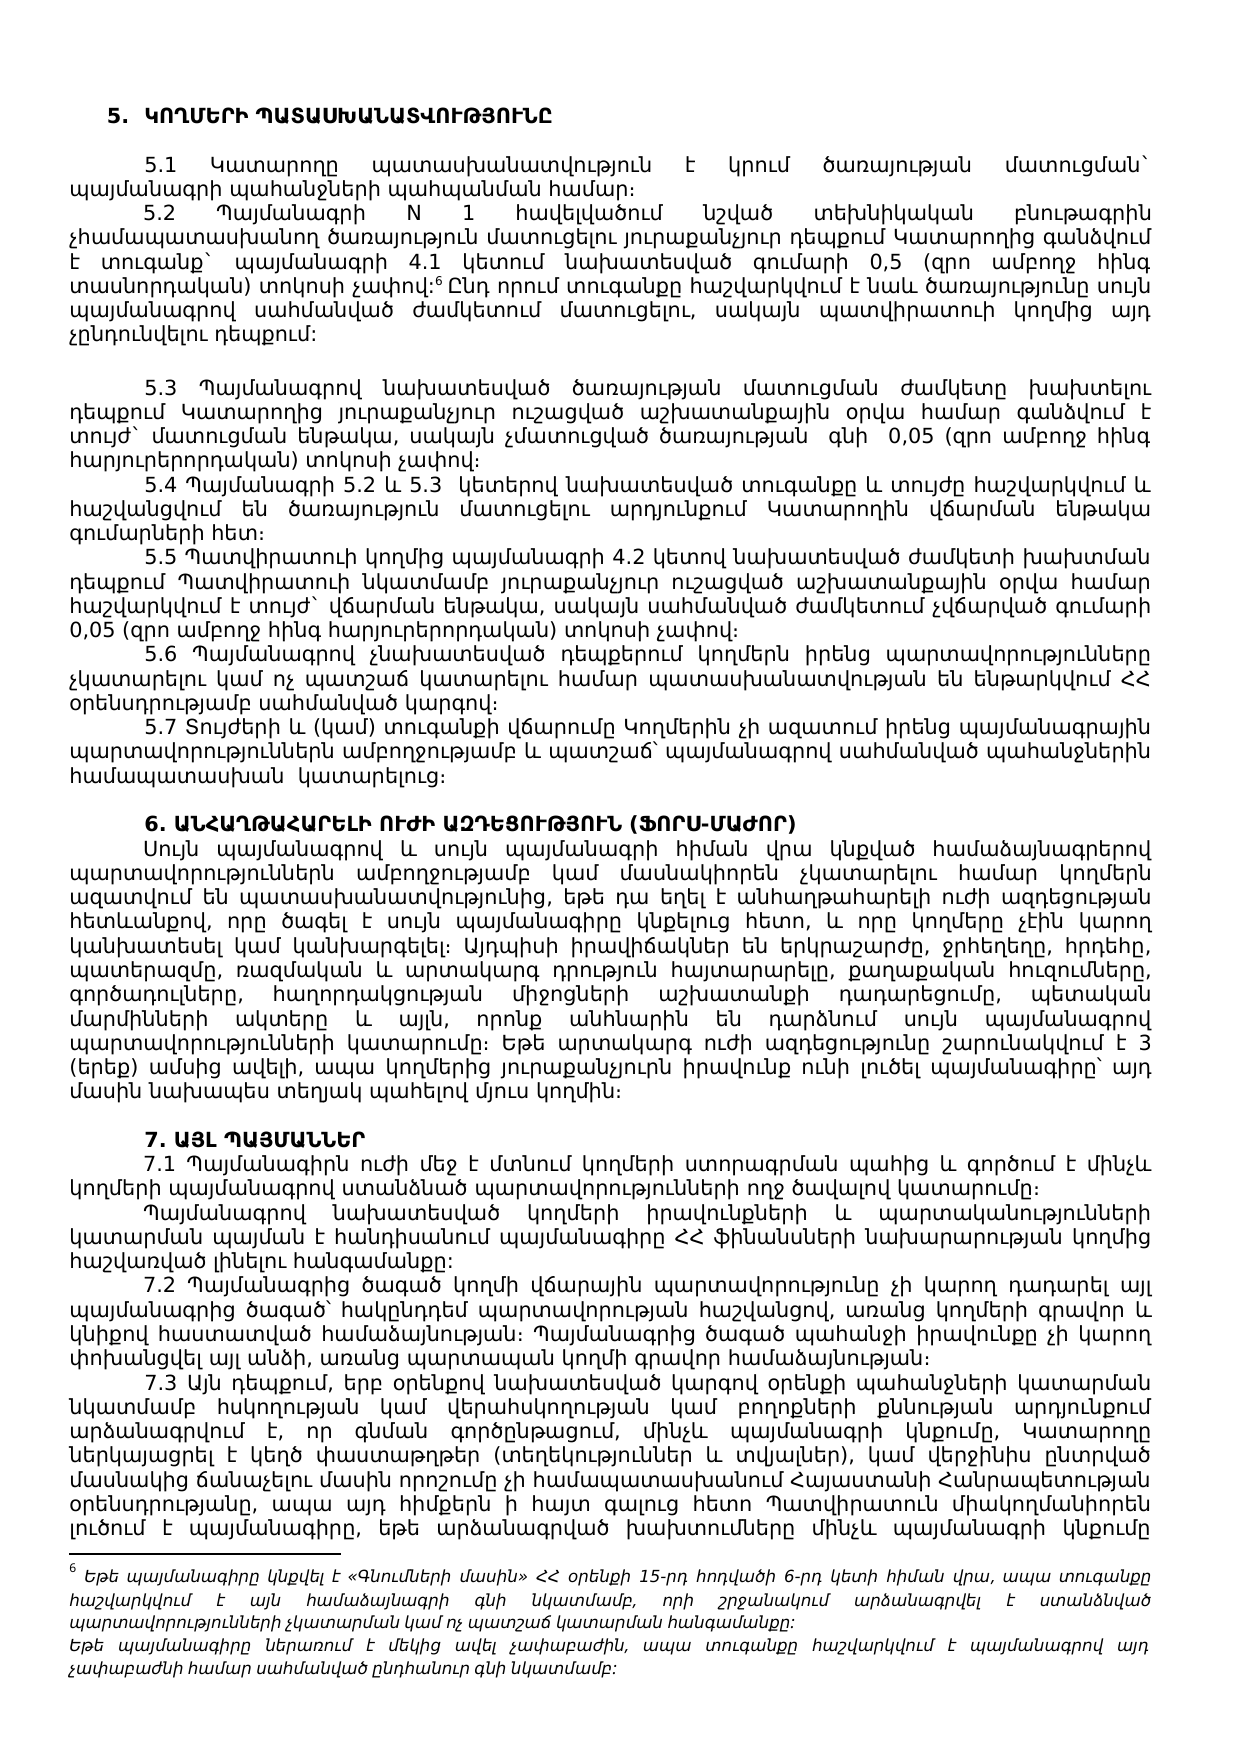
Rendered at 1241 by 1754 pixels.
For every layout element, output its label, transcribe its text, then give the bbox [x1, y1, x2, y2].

text 7.2 Պայմանագրից ծագած կողմի վճարային պարտավորությունը չի կարող դադարել այլ պայմանագրից ծագած՝ հակընդդեմ պարտավորության հաշվանցով, առանց կողմերի գրավոր և կնիքով հաստատված համաձայնության։ Պայմանագրից ծագած պահանջի իրավունքը չի կարող փոխանցվել այլ անձի, առանց պարտապան կողմի գրավոր համաձայնության։ [69, 1273, 1152, 1371]
text 5.6 Պայմանագրով չնախատեսված դեպքերում կողմերն իրենց պարտավորությունները չկատարելու կամ ոչ պատշաճ կատարելու համար պատասխանատվության են ենթարկվում ՀՀ օրենսդրությամբ սահմանված կարգով։ [69, 642, 1152, 715]
text 5.3 Պայմանագրով նախատեսված ծառայության մատուցման ժամկետը խախտելու դեպքում Կատարողից յուրաքանչյուր ուշացված աշխատանքային օրվա համար գանձվում է տույժ` մատուցման ենթակա, սակայն չմատուցված ծառայության գնի 0,05 (զրո ամբողջ հինգ հարյուրերորդական) տոկոսի չափով։ [69, 376, 1152, 473]
text Սույն պայմանագրով և սույն պայմանագրի հիման վրա կնքված համաձայնագրերով պարտավորություններն ամբողջությամբ կամ մասնակիորեն չկատարելու համար կողմերն ազատվում են պատասխանատվությունից, եթե դա եղել է անհաղթահարելի ուժի ազդեցության հետևանքով, որը ծագել է սույն պայմանագիրը կնքելուց հետո, և որը կողմերը չէին կարող կանխատեսել կամ կանխարգելել։ Այդպիսի իրավիճակներ են երկրաշարժը, ջրհեղեղը, հրդեհը, պատերազմը, ռազմական և արտակարգ դրություն հայտարարելը, քաղաքական հուզումները, գործադուլները, հաղորդակցության միջոցների աշխատանքի դադարեցումը, պետական մարմինների ակտերը և այլն, որոնք անհնարին են դարձնում սույն պայմանագրով պարտավորությունների կատարումը։ Եթե արտակարգ ուժի ազդեցությունը շարունակվում է 3 (երեք) ամսից ավելի, ապա կողմերից յուրաքանչյուրն իրավունք ունի լուծել պայմանագիրը՝ այդ մասին նախապես տեղյակ պահելով մյուս կողմին։ [69, 837, 1152, 1104]
text 5.7 Տույժերի և (կամ) տուգանքի վճարումը Կողմերին չի ազատում իրենց պայմանագրային պարտավորություններն ամբողջությամբ և պատշաճ՝ պայմանագրով սահմանված պահանջներին համապատասխան կատարելուց։ [69, 715, 1152, 788]
text 5.5 Պատվիրատուի կողմից պայմանագրի 4.2 կետով նախատեսված ժամկետի խախտման դեպքում Պատվիրատուի նկատմամբ յուրաքանչյուր ուշացված աշխատանքային օրվա համար հաշվարկվում է տույժ` վճարման ենթակա, սակայն սահմանված ժամկետում չվճարված գումարի 0,05 (զրո ամբողջ հինգ հարյուրերորդական) տոկոսի չափով։ [69, 545, 1152, 642]
text 6. ԱՆՀԱՂԹԱՀԱՐԵԼԻ ՈՒԺԻ ԱԶԴԵՑՈՒԹՅՈՒՆ (ՖՈՐՍ-ՄԱԺՈՐ) [69, 812, 1152, 837]
text Պայմանագրով նախատեսված կողմերի իրավունքների և պարտականությունների կատարման պայման է հանդիսանում պայմանագիրը ՀՀ ֆինանսների նախարարության կողմից հաշվառված լինելու հանգամանքը: [69, 1201, 1152, 1273]
text 5.2 Պայմանագրի N 1 հավելվածում նշված տեխնիկական բնութագրին չհամապատասխանող ծառայություն մատուցելու յուրաքանչյուր դեպքում Կատարողից գանձվում է տուգանք` պայմանագրի 4.1 կետում նախատեսված գումարի 0,5 (զրո ամբողջ հինգ տասնորդական) տոկոսի չափով: Ընդ որում տուգանքը հաշվարկվում է նաև ծառայությունը սույն պայմանագրով սահմանված ժամկետում մատուցելու, սակայն պատվիրատուի կողմից այդ չընդունվելու դեպքում: [69, 201, 1152, 347]
text 5.1 Կատարողը պատասխանատվություն է կրում ծառայության մատուցման` պայմանագրի պահանջների պահպանման համար։ [69, 153, 1152, 201]
text 5.4 Պայմանագրի 5.2 և 5.3 կետերով նախատեսված տուգանքը և տույժը հաշվարկվում և հաշվանցվում են ծառայություն մատուցելու արդյունքում Կատարողին վճարման ենթակա գումարների հետ։ [69, 473, 1152, 545]
text 7. ԱՅԼ ՊԱՅՄԱՆՆԵՐ [69, 1128, 1152, 1152]
list ԿՈՂՄԵՐԻ ՊԱՏԱՍԽԱՆԱՏՎՈՒԹՅՈՒՆԸ [107, 104, 1152, 128]
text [69, 1371, 1152, 1541]
text 7.1 Պայմանագիրն ուժի մեջ է մտնում կողմերի ստորագրման պահից և գործում է մինչև կողմերի պայմանագրով ստանձնած պարտավորությունների ողջ ծավալով կատարումը։ [69, 1152, 1152, 1201]
